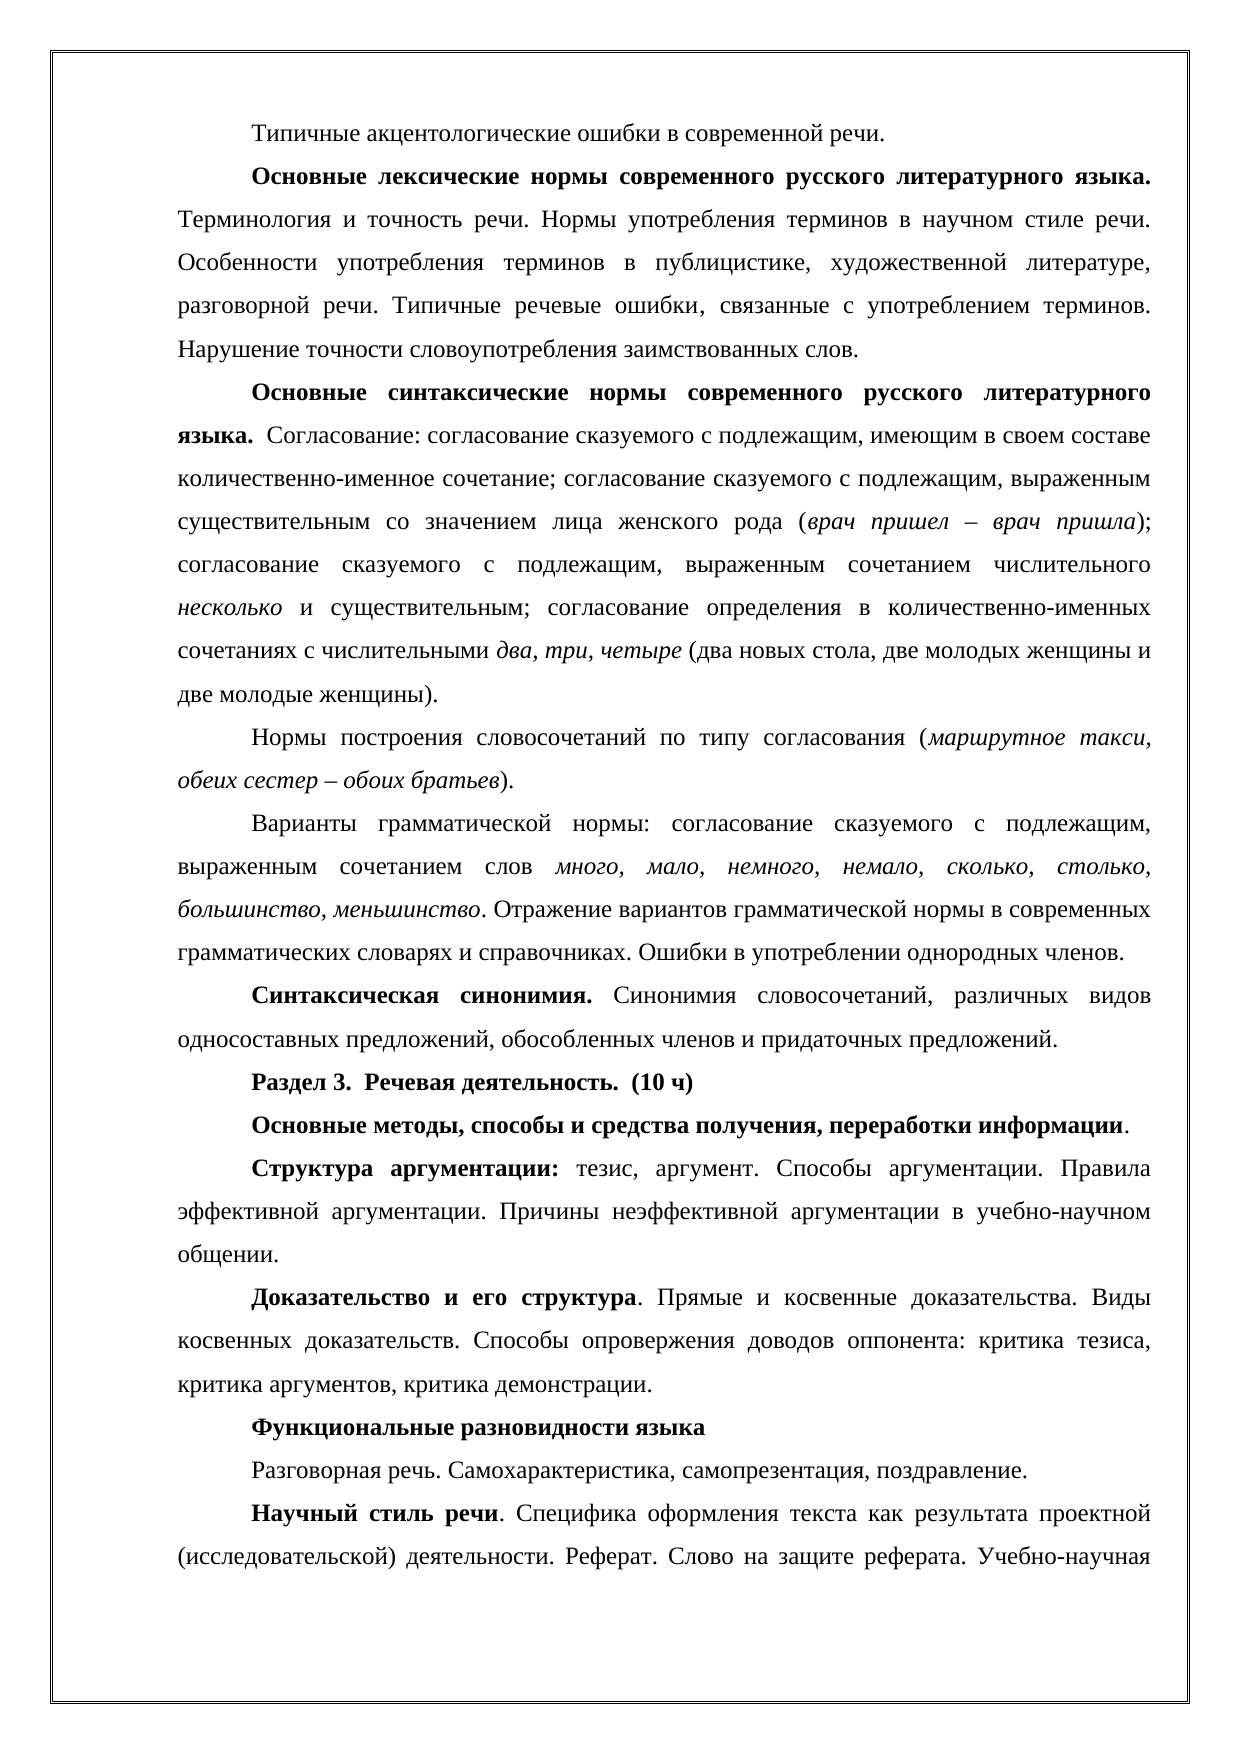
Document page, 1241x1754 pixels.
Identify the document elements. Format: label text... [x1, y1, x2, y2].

text Синтаксическая синонимия. Синонимия словосочетаний, различных видов односоставных предложений, обособленных членов и придаточных предложений. [177, 981, 1152, 1052]
text Доказательство и его структура. Прямые и косвенные доказательства. Виды косвенных доказательств. Способы опровержения доводов оппонента: критика тезиса, критика аргументов, критика демонстрации. [177, 1282, 1152, 1397]
text Нормы построения словосочетаний по типу согласования (маршрутное такси, обеих сестер – обоих братьев). [177, 722, 1152, 794]
text Разговорная речь. Самохарактеристика, самопрезентация, поздравление. [177, 1455, 1152, 1484]
text Раздел 3. Речевая деятельность. (10 ч) [177, 1067, 1152, 1096]
text Основные лексические нормы современного русского литературного языка. Терминология и точность речи. Нормы употребления терминов в научном стиле речи. Особенности употребления терминов в публицистике, художественной литературе, разговорной речи. Типичные речевые ошибки‚ связанные с употреблением терминов. Нарушение точности словоупотребления заимствованных слов. [177, 161, 1152, 362]
text Функциональные разновидности языка [177, 1412, 1152, 1441]
text Основные методы, способы и средства получения, переработки информации. [177, 1110, 1152, 1139]
text Структура аргументации: тезис, аргумент. Способы аргументации. Правила эффективной аргументации. Причины неэффективной аргументации в учебно-научном общении. [177, 1153, 1152, 1268]
text Типичные акцентологические ошибки в современной речи. [177, 118, 1152, 147]
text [177, 1498, 1152, 1570]
text Основные синтаксические нормы современного русского литературного языка. Согласование: согласование сказуемого с подлежащим, имеющим в своем составе количественно-именное сочетание; согласование сказуемого с подлежащим, выраженным существительным со значением лица женского рода (врач пришел – врач пришла); согласование сказуемого с подлежащим, выраженным сочетанием числительного несколько и существительным; согласование определения в количественно-именных сочетаниях с числительными два, три, четыре (два новых стола, две молодых женщины и две молодые женщины). [177, 377, 1152, 707]
text Варианты грамматической нормы: согласование сказуемого с подлежащим, выраженным сочетанием слов много, мало, немного, немало, сколько, столько, большинство, меньшинство. Отражение вариантов грамматической нормы в современных грамматических словарях и справочниках. Ошибки в употреблении однородных членов. [177, 808, 1152, 966]
